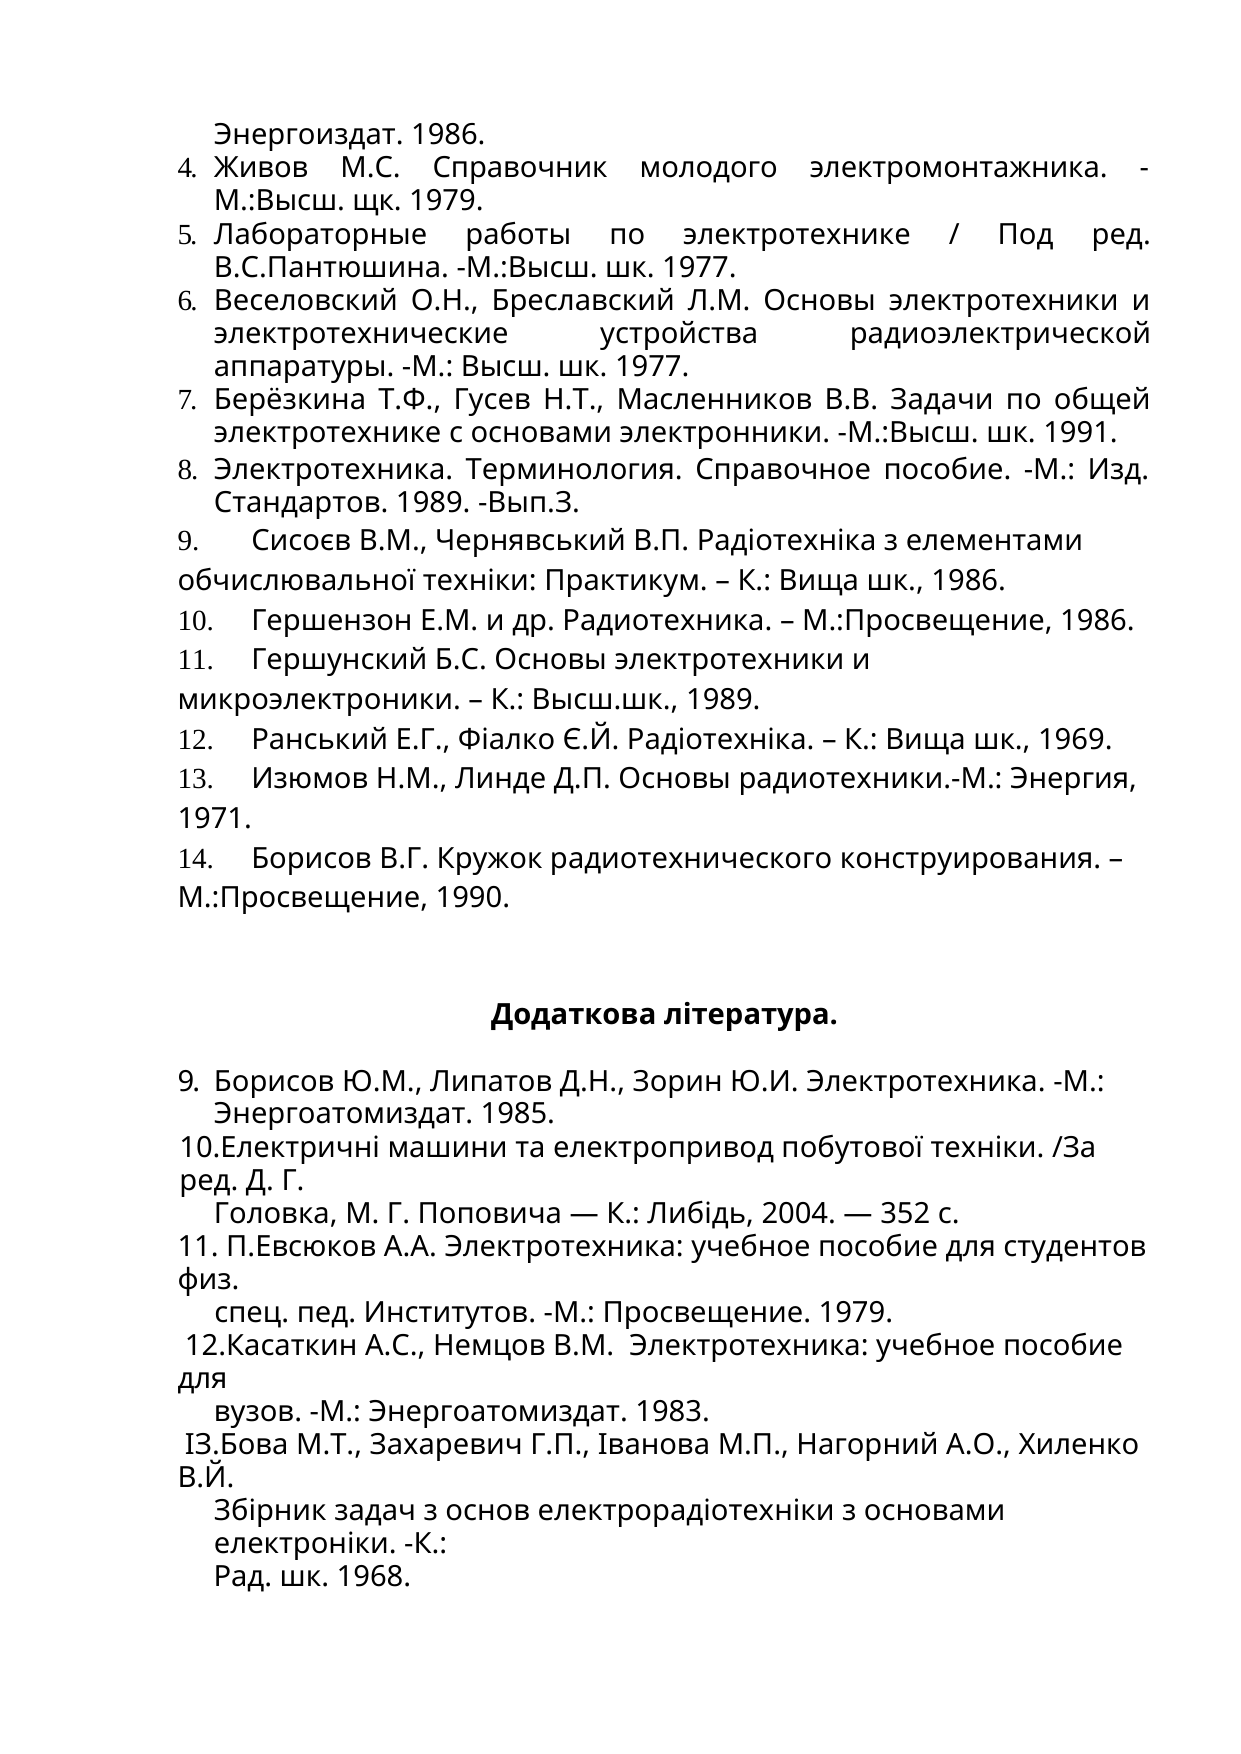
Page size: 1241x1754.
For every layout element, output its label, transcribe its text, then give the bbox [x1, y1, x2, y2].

list Гершунский Б.С. Основы электротехники и микроэлектроники. – К.: Высш.шк., 1989. [177, 638, 1152, 718]
text ІЗ.Бова М.Т., Захаревич Г.П., Іванова М.П., Нагорний А.О., Хиленко В.Й. [177, 1428, 1152, 1494]
text 11. П.Евсюков А.А. Электротехника: учебное пособие для студентов физ. [177, 1230, 1152, 1296]
text 12.Касаткин А.С., Немцов В.М. Электротехника: учебное пособие для [177, 1329, 1152, 1395]
text 9. Борисов Ю.М., Липатов Д.Н., Зорин Ю.И. Электротехника. -М.: Энергоатомиздат. 1985. [177, 1064, 1149, 1131]
list Сисоєв В.М., Чернявський В.П. Радіотехніка з елементами обчислювальної техніки: Практикум. – К.: Вища шк., 1986. [177, 519, 1152, 599]
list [177, 118, 1149, 151]
list Живов М.С. Справочник молодого электромонтажника. -М.:Высш. щк. 1979. [177, 151, 1149, 217]
list Веселовский О.Н., Бреславский Л.М. Основы электротехники и электротехнические устройства радиоэлектрической аппаратуры. -М.: Высш. шк. 1977. [177, 284, 1151, 383]
text вузов. -М.: Энергоатомиздат. 1983. [178, 1395, 1152, 1428]
list Лабораторные работы по электротехнике / Под ред. В.С.Пантюшина. -М.:Высш. шк. 1977. [177, 218, 1152, 284]
list Изюмов Н.М., Линде Д.П. Основы радиотехники.-М.: Энергия, 1971. [177, 758, 1152, 837]
text Рад. шк. 1968. [178, 1560, 1152, 1593]
text 10.Електричні машини та електропривод побутової техніки. /За ред. Д. Г. [179, 1131, 1152, 1197]
text Додаткова література. [177, 993, 1152, 1033]
list Борисов В.Г. Кружок радиотехнического конструирования. – М.:Просвещение, 1990. [177, 837, 1152, 916]
text Головка, М. Г. Поповича — К.: Либідь, 2004. — 352 с. [179, 1197, 1152, 1230]
list Берёзкина Т.Ф., Гусев Н.Т., Масленников В.В. Задачи по общей электротехнике с основами электронники. -М.:Высш. шк. 1991. [177, 383, 1152, 449]
list Ранський Е.Г., Фіалко Є.Й. Радіотехніка. – К.: Вища шк., 1969. [177, 718, 1152, 758]
text Збірник задач з основ електрорадіотехніки з основами електроніки. -К.: [214, 1494, 1152, 1560]
text спец. пед. Институтов. -М.: Просвещение. 1979. [179, 1296, 1152, 1329]
list Электротехника. Терминология. Справочное пособие. -М.: Изд. Стандартов. 1989. -Вып.З. [177, 452, 1150, 519]
list Гершензон Е.М. и др. Радиотехника. – М.:Просвещение, 1986. [177, 599, 1152, 638]
